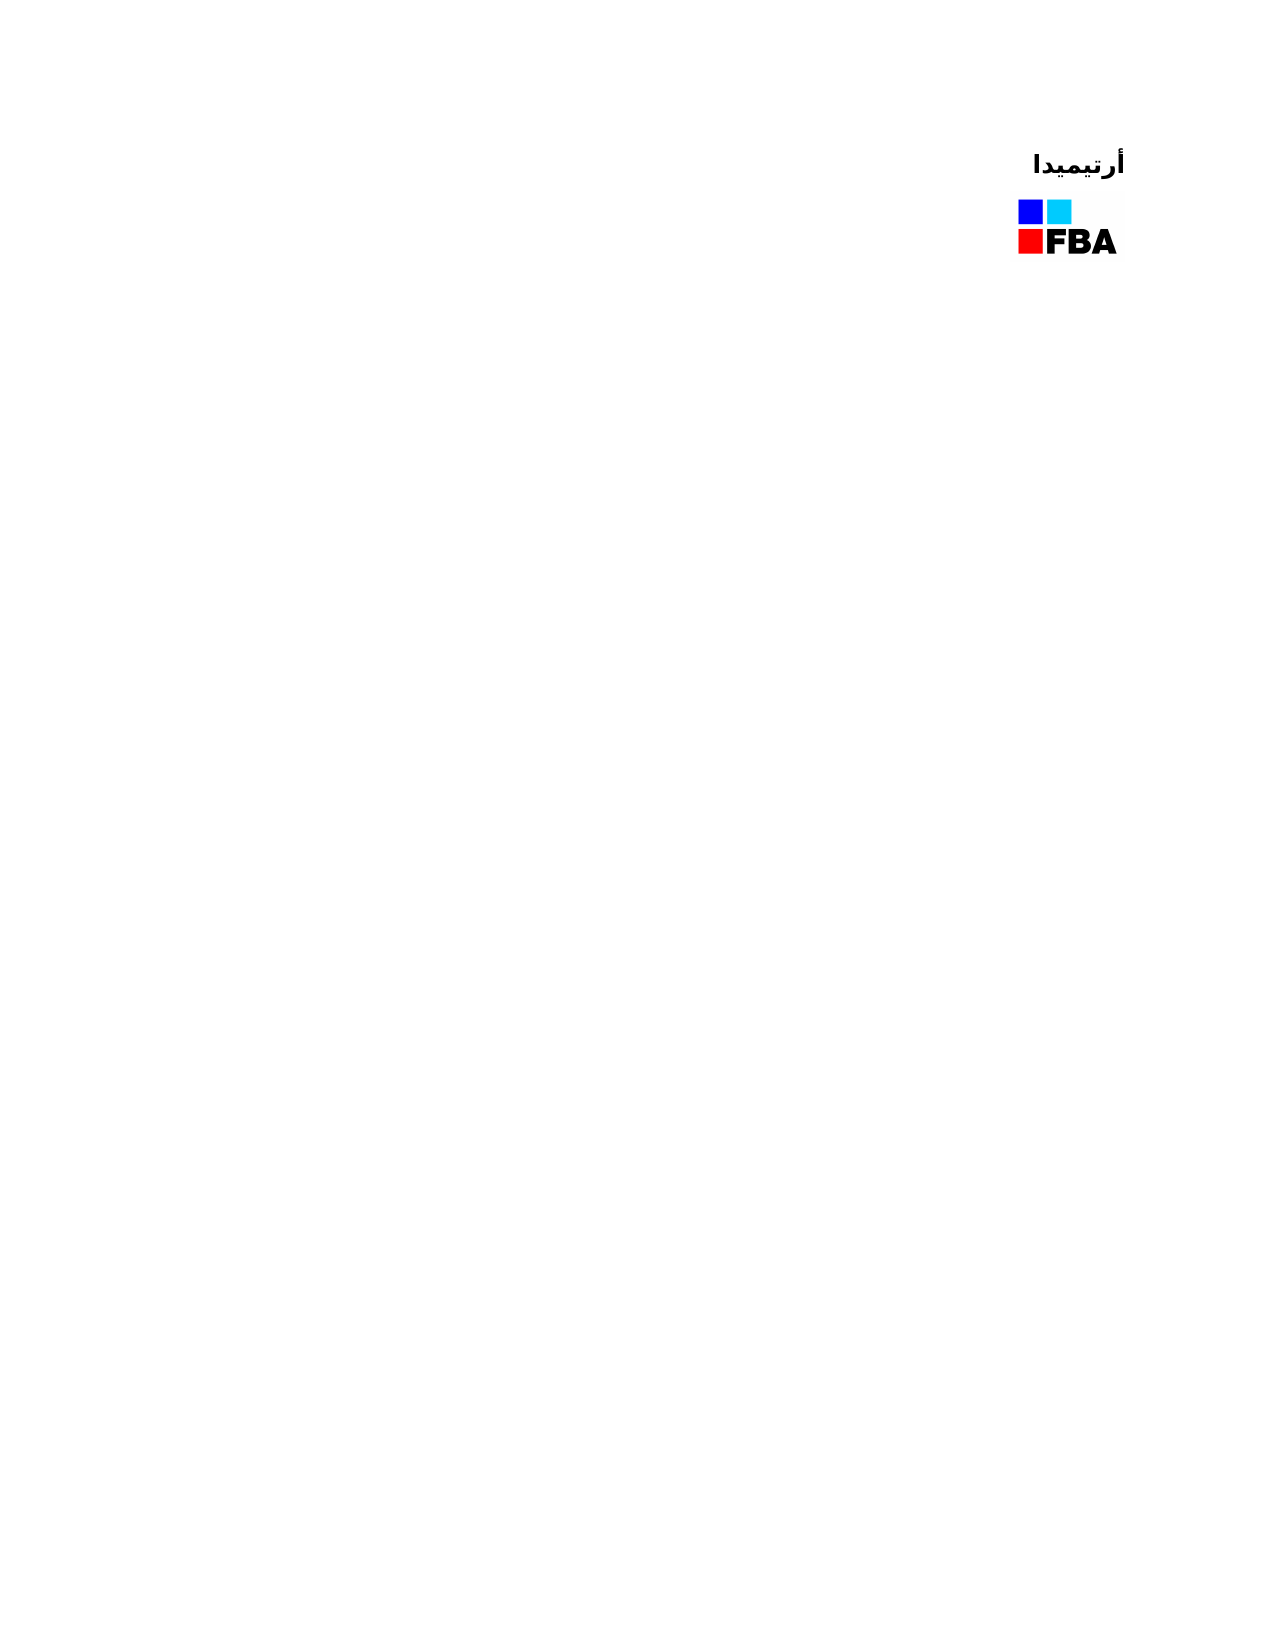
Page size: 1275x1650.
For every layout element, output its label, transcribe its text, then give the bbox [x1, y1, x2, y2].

picture [1010, 191, 1125, 262]
text أرتيميدا [150, 150, 1125, 179]
